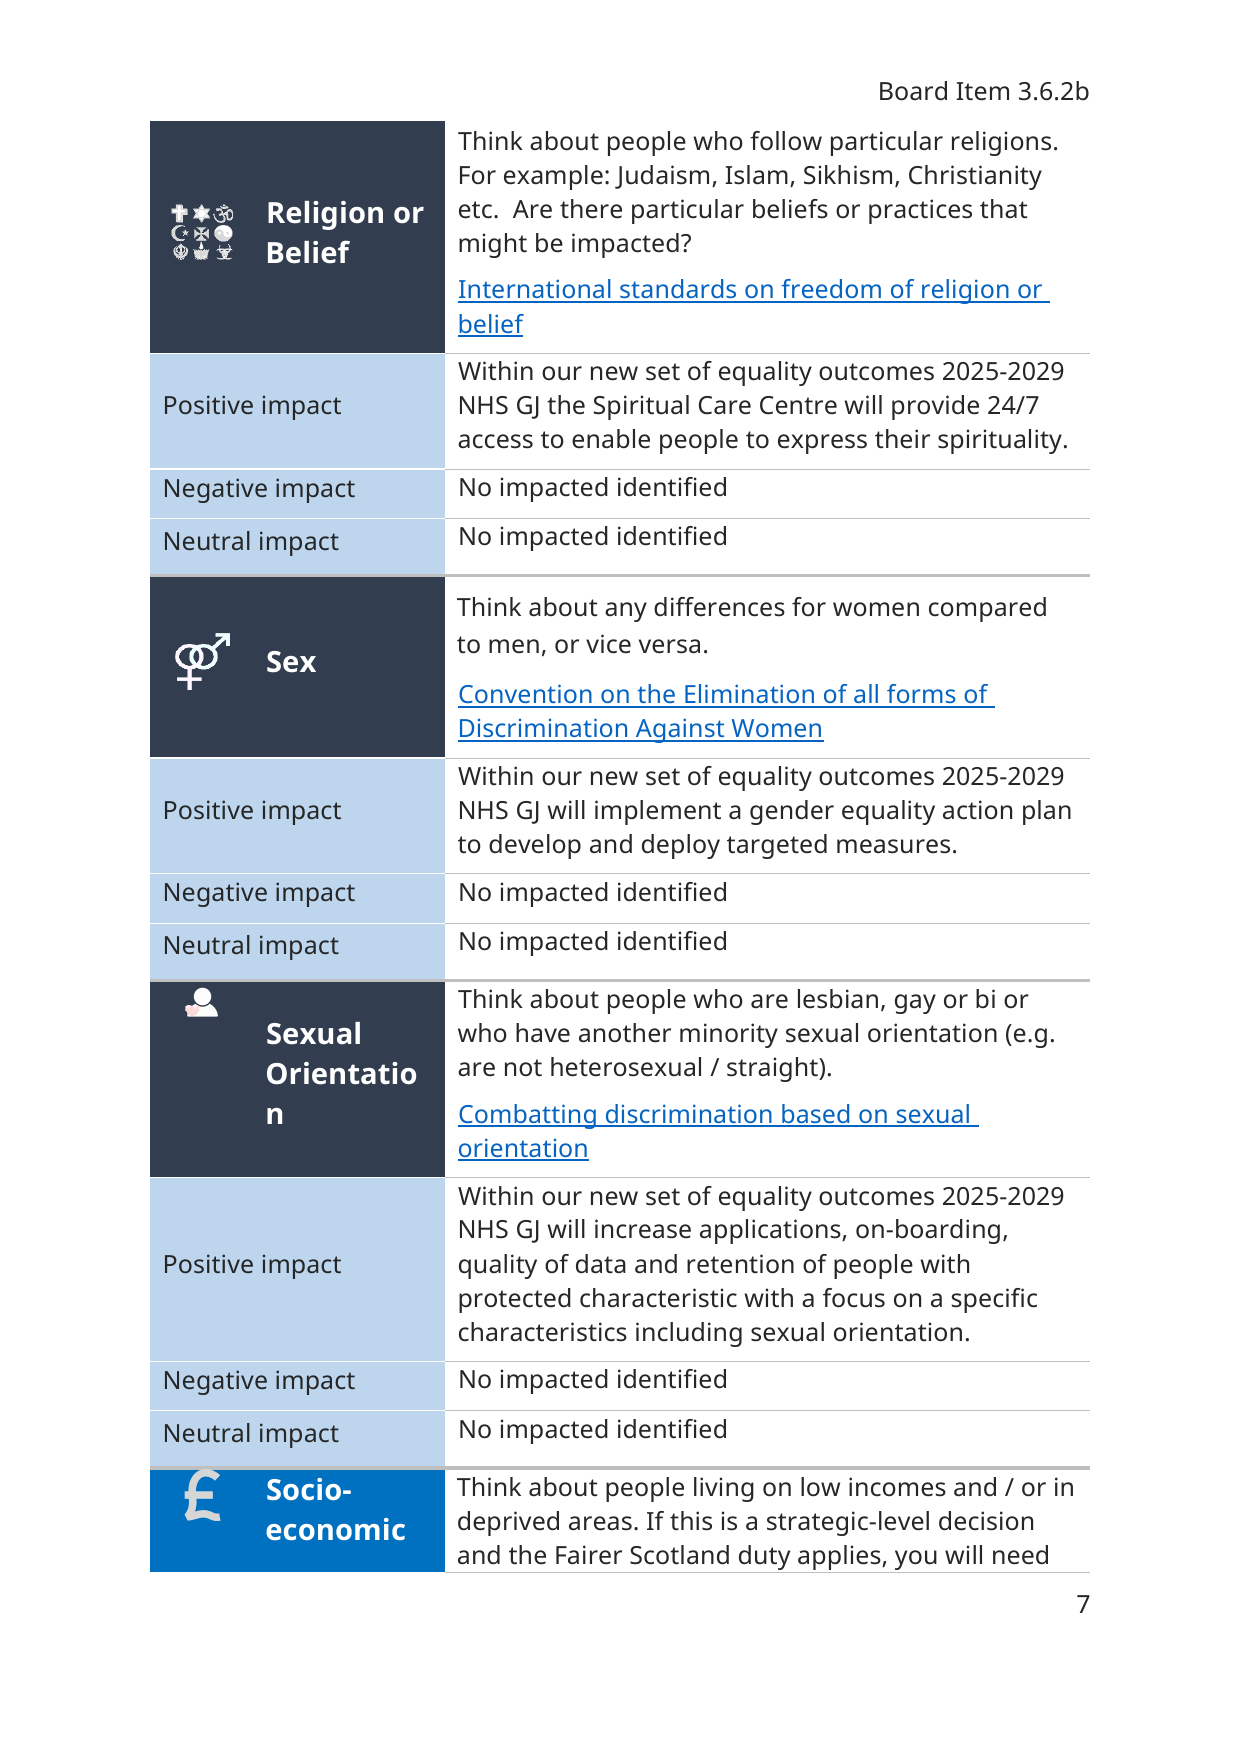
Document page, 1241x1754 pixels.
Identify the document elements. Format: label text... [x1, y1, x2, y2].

table_cell No impacted identified [445, 1411, 1090, 1466]
table_cell Think about people who are lesbian, gay or bi or who have another minority sexual orientation (e.g. are not heterosexual / straight). Combatting discrimination based on sexual orientation [445, 982, 1090, 1177]
table_cell Think about people who follow particular religions. For example: Judaism, Islam, Sikhism, Christianity etc. Are there particular beliefs or practices that might be impacted? International standards on freedom of religion or belief [445, 121, 1090, 353]
table_cell Neutral impact [150, 1411, 445, 1466]
table_cell Sexual Orientation [253, 982, 445, 1177]
table_cell Neutral impact [150, 924, 445, 979]
table_cell Neutral impact [150, 519, 445, 574]
table_cell Negative impact [150, 1362, 445, 1410]
table_cell Sex [253, 577, 445, 757]
table_cell Positive impact [150, 354, 445, 468]
table_cell Negative impact [150, 470, 445, 518]
table_cell Religion or Belief [253, 121, 445, 353]
table_cell No impacted identified [445, 470, 1090, 518]
table_cell [150, 121, 253, 353]
table_cell Within our new set of equality outcomes 2025-2029 NHS GJ will implement a gender equality action plan to develop and deploy targeted measures. [445, 759, 1090, 873]
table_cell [445, 1470, 1090, 1572]
table_cell Socio-economic [253, 1470, 445, 1572]
table_cell No impacted identified [445, 519, 1090, 574]
table_cell No impacted identified [445, 924, 1090, 979]
table_cell No impacted identified [445, 1362, 1090, 1410]
table_cell No impacted identified [445, 874, 1090, 923]
table_cell [150, 982, 253, 1177]
table_cell Think about any differences for women compared to men, or vice versa. Convention on the Elimination of all forms of Discrimination Against Women [445, 577, 1090, 757]
table_cell Within our new set of equality outcomes 2025-2029 NHS GJ the Spiritual Care Centre will provide 24/7 access to enable people to express their spirituality. [445, 354, 1090, 468]
table_cell [150, 577, 253, 757]
table_cell [150, 1470, 253, 1572]
table_cell Within our new set of equality outcomes 2025-2029 NHS GJ will increase applications, on-boarding, quality of data and retention of people with protected characteristic with a focus on a specific characteristics including sexual orientation. [445, 1178, 1090, 1361]
table_cell Positive impact [150, 1178, 445, 1361]
table_cell Positive impact [150, 759, 445, 873]
table_cell Negative impact [150, 874, 445, 923]
